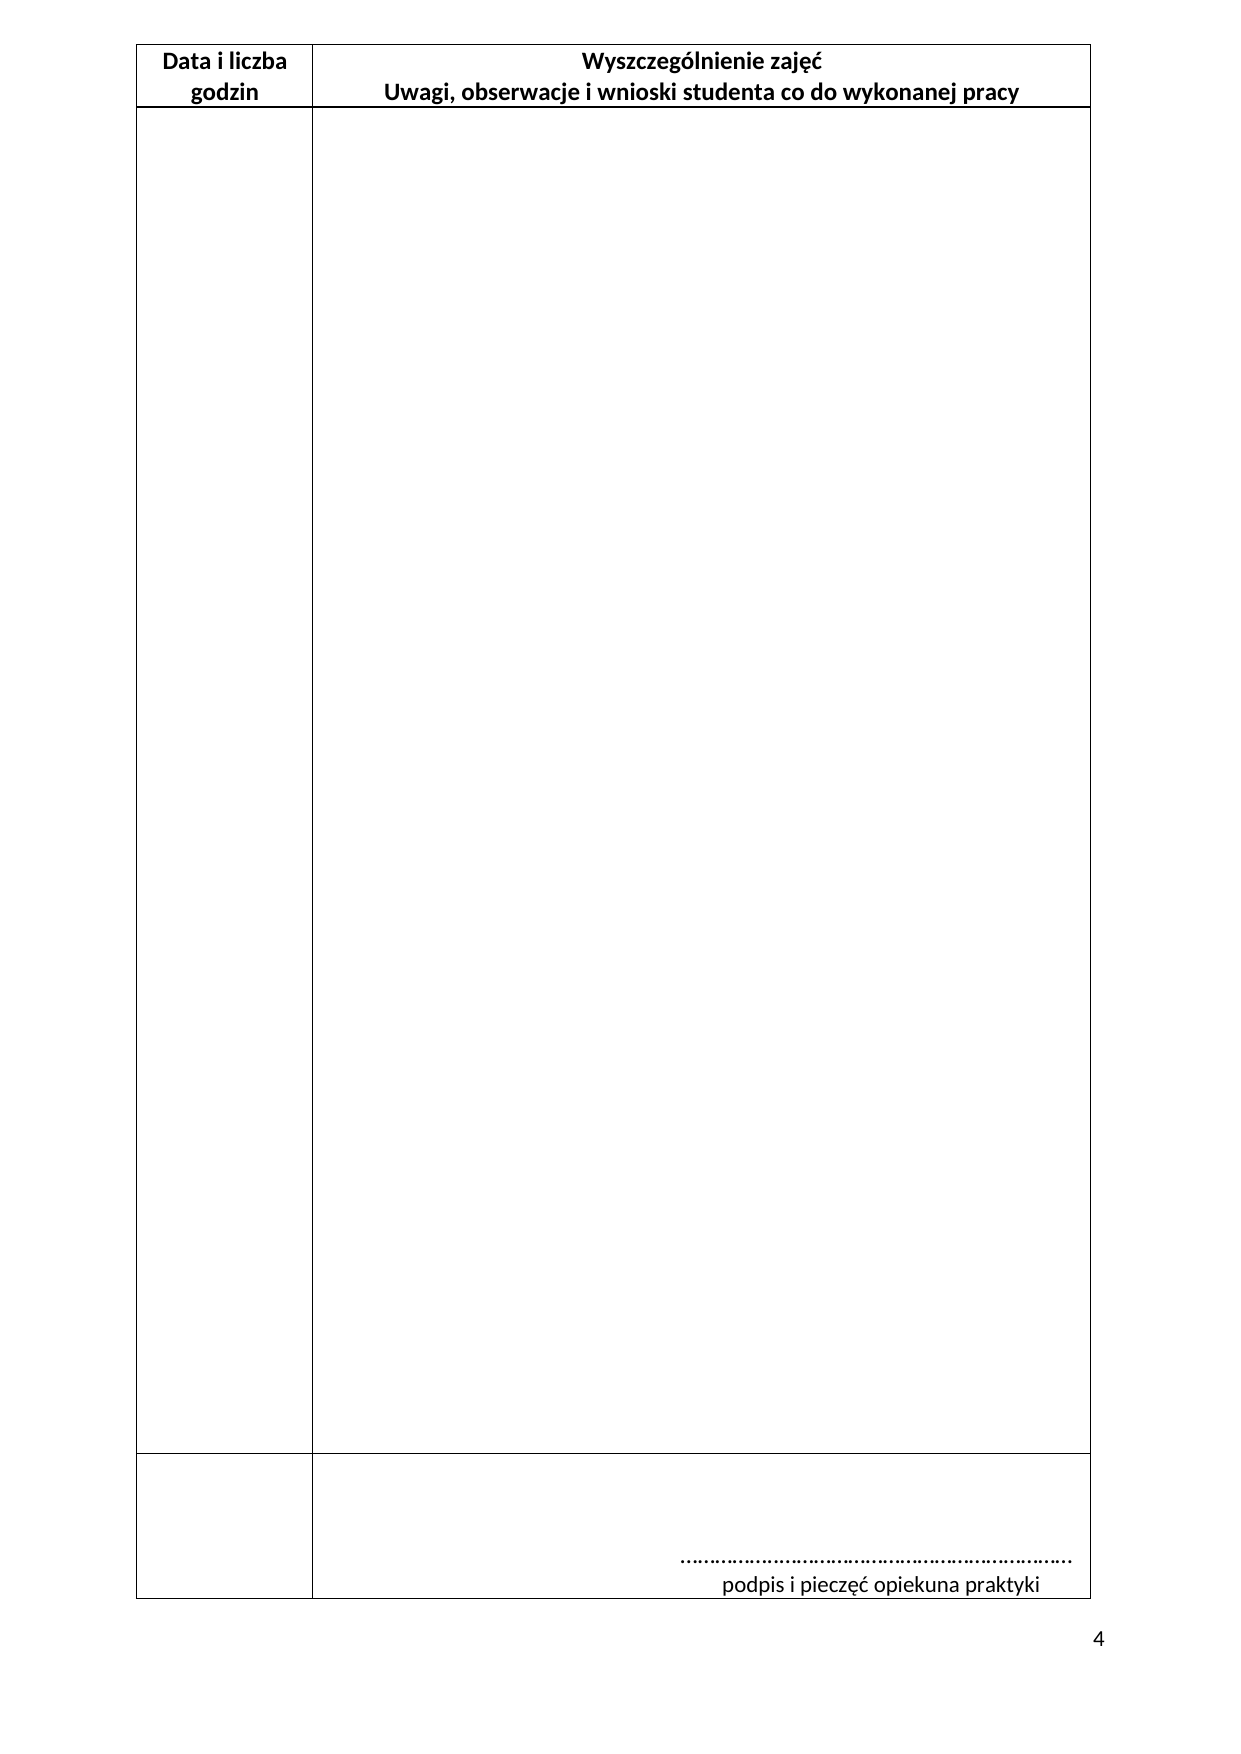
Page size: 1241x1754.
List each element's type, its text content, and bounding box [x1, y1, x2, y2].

table_cell [137, 1454, 312, 1598]
table_cell [137, 108, 312, 1452]
table_cell Data i liczba godzin [137, 45, 312, 106]
table_cell Wyszczególnienie zajęć Uwagi, obserwacje i wnioski studenta co do wykonanej pracy [313, 45, 1090, 106]
table_cell [313, 108, 1090, 1452]
table_cell ……………..…………………………………………… podpis i pieczęć opiekuna praktyki [313, 1454, 1090, 1598]
